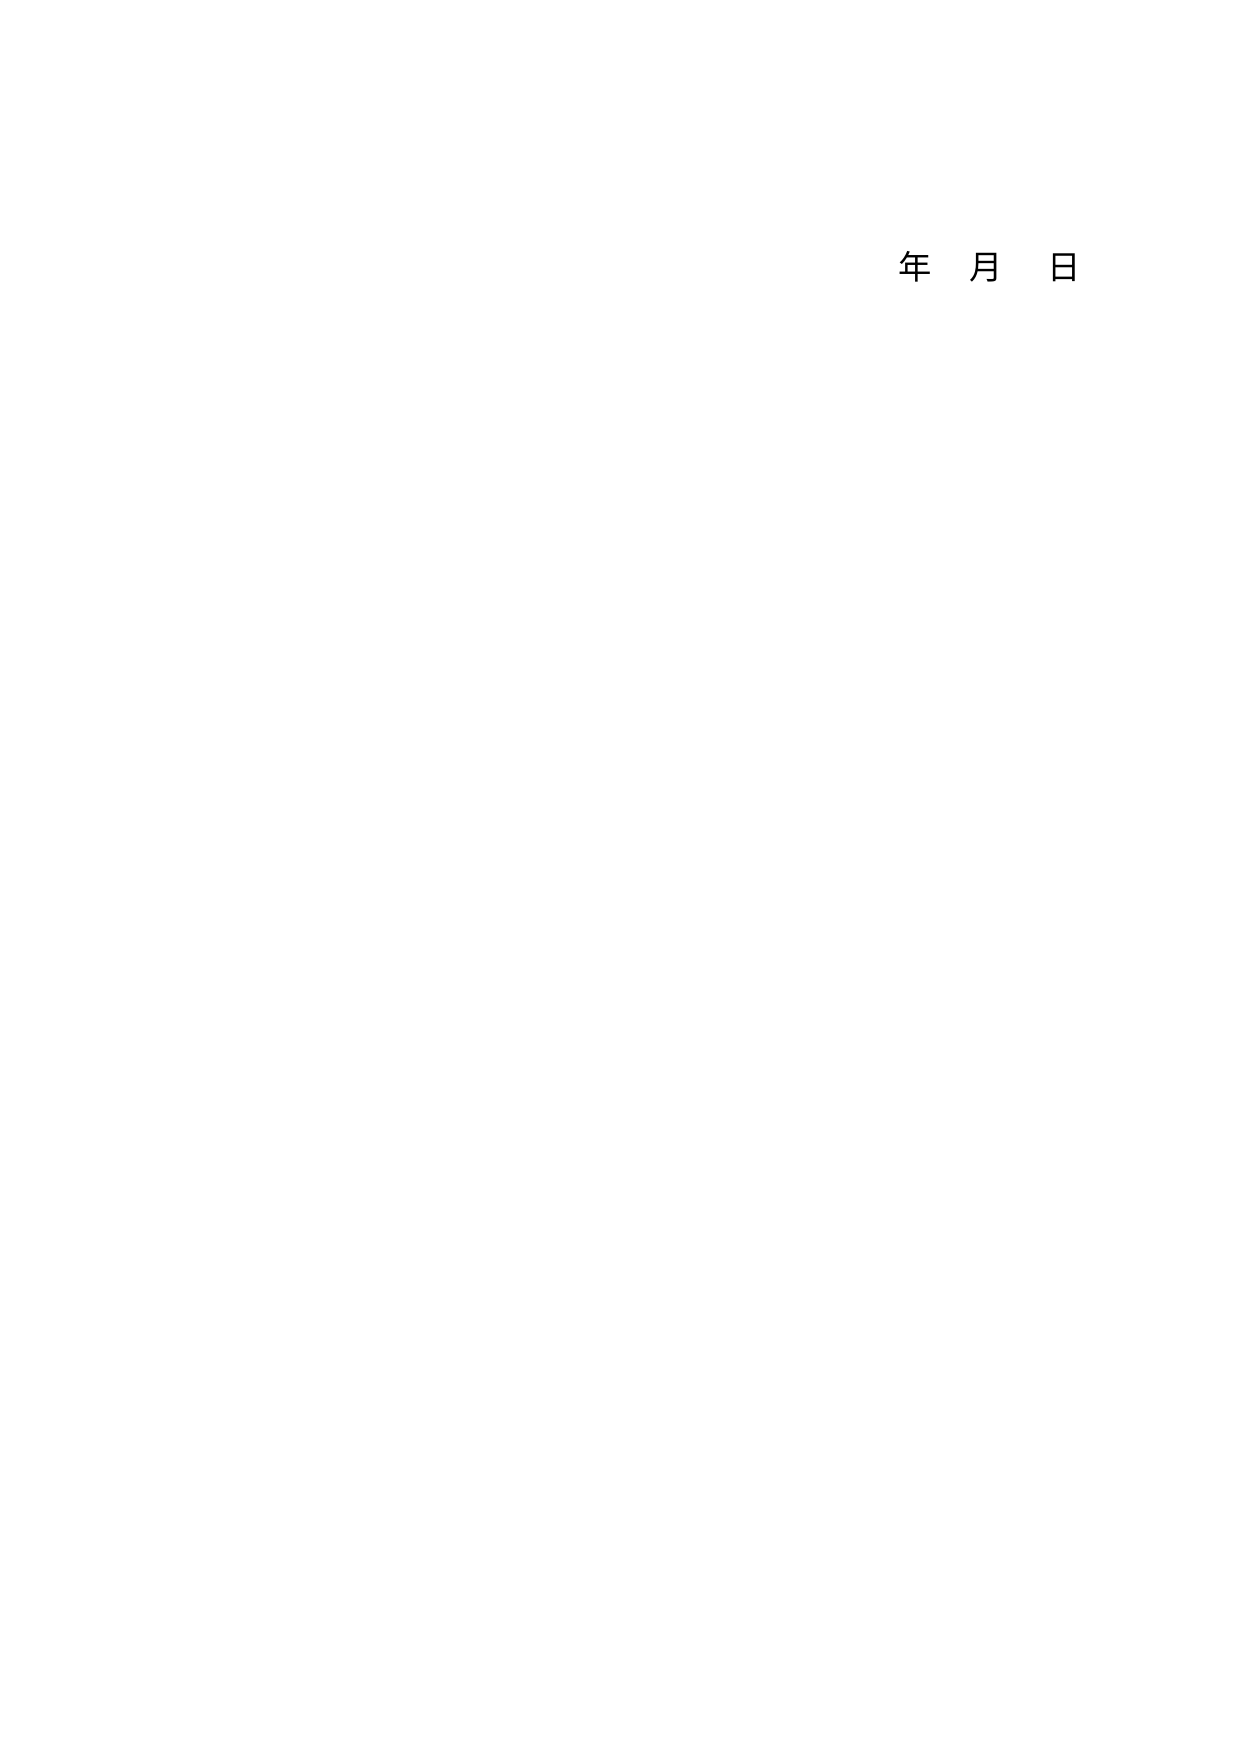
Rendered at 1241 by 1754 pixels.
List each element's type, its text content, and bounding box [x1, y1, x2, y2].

text 年 月 日 [159, 233, 1081, 298]
